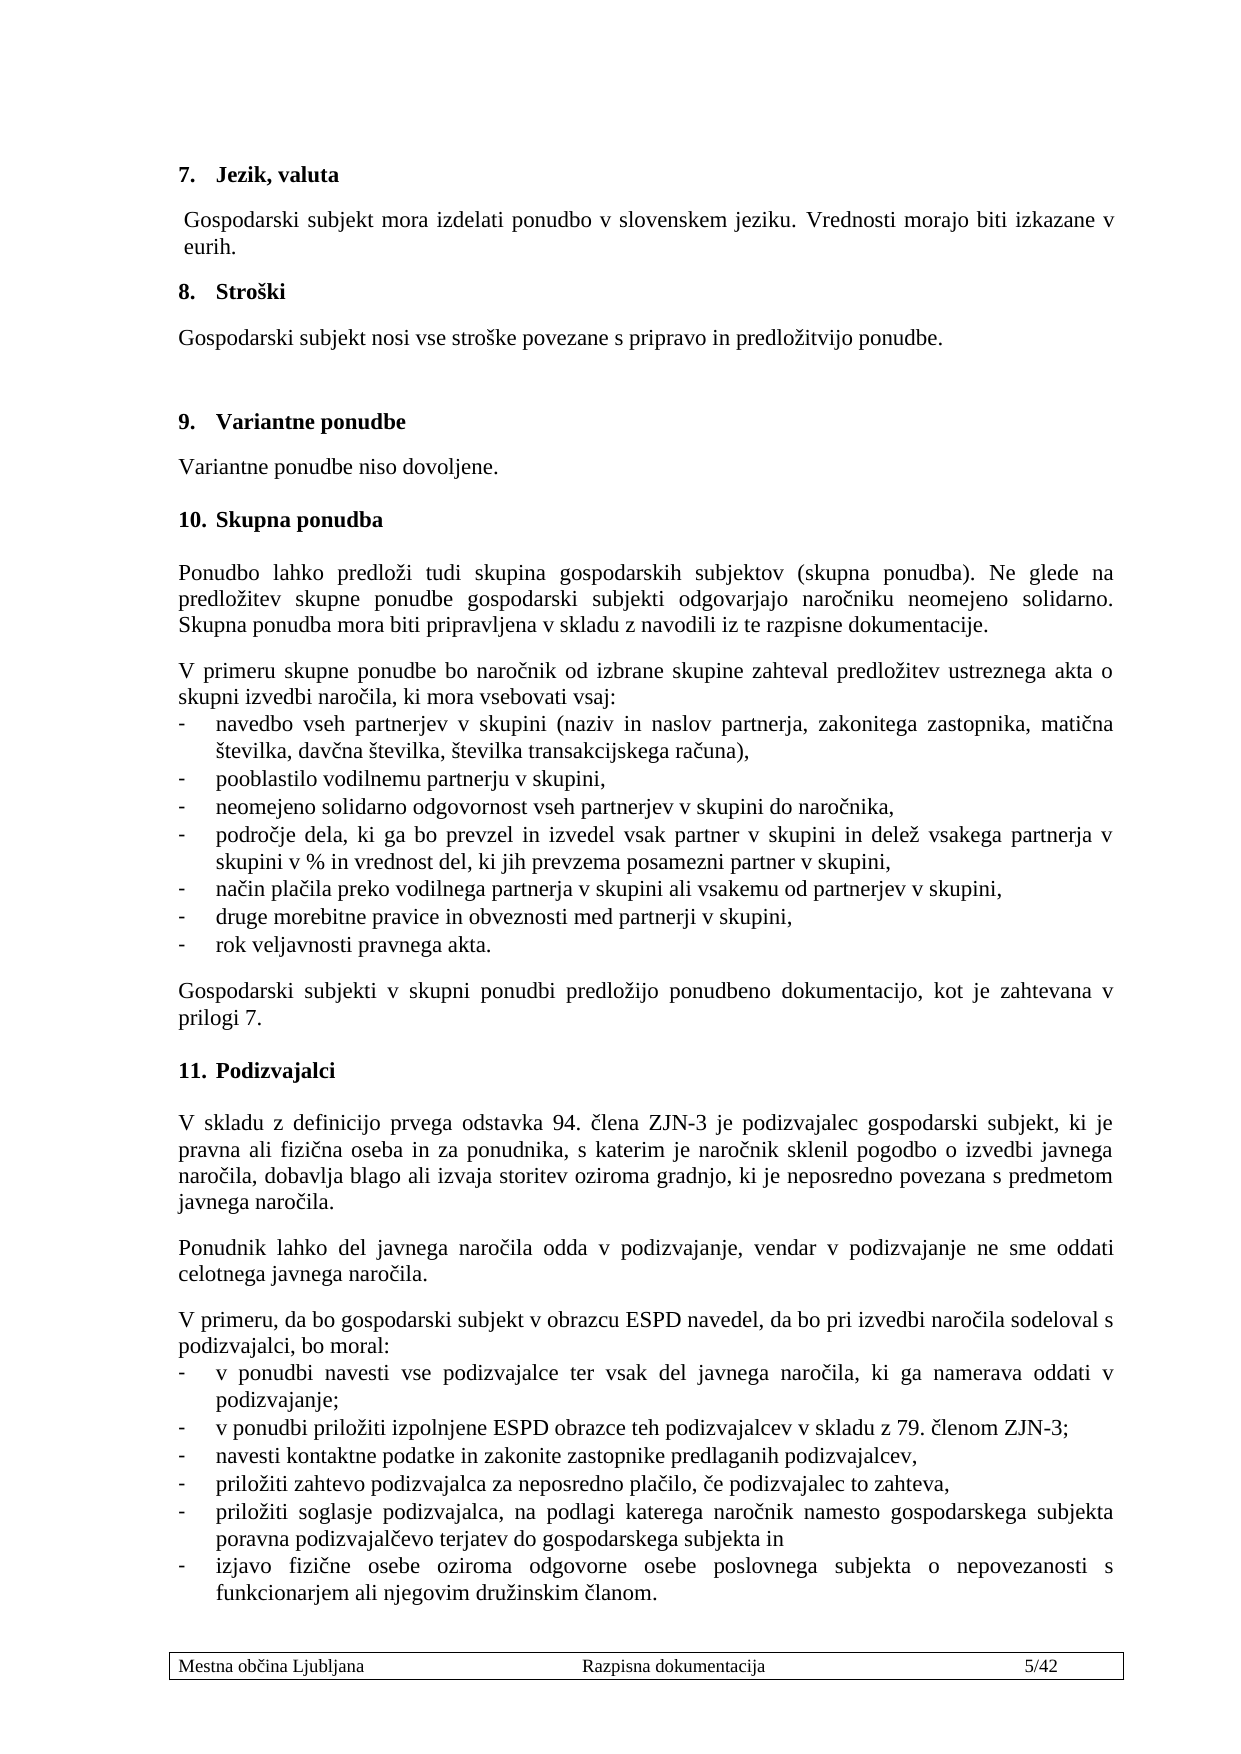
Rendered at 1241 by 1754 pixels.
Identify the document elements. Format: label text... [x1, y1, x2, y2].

text V skladu z definicijo prvega odstavka 94. člena ZJN-3 je podizvajalec gospodarski subjekt, ki je pravna ali fizična oseba in za ponudnika, s katerim je naročnik sklenil pogodbo o izvedbi javnega naročila, dobavlja blago ali izvaja storitev oziroma gradnjo, ki je neposredno povezana s predmetom javnega naročila. [178, 1109, 1115, 1215]
list navedbo vseh partnerjev v skupini (naziv in naslov partnerja, zakonitega zastopnika, matična številka, davčna številka, številka transakcijskega računa), [178, 709, 1115, 764]
list Stroški [178, 278, 1115, 305]
list v ponudbi navesti vse podizvajalce ter vsak del javnega naročila, ki ga namerava oddati v podizvajanje; [178, 1358, 1115, 1413]
list pooblastilo vodilnemu partnerju v skupini, [178, 764, 1115, 792]
list področje dela, ki ga bo prevzel in izvedel vsak partner v skupini in delež vsakega partnerja v skupini v % in vrednost del, ki jih prevzema posamezni partner v skupini, [178, 820, 1115, 874]
text Gospodarski subjekt mora izdelati ponudbo v slovenskem jeziku. Vrednosti morajo biti izkazane v eurih. [184, 206, 1115, 259]
text V primeru, da bo gospodarski subjekt v obrazcu ESPD navedel, da bo pri izvedbi naročila sodeloval s podizvajalci, bo moral: [178, 1306, 1115, 1358]
list Podizvajalci [178, 1057, 1115, 1083]
text Ponudnik lahko del javnega naročila odda v podizvajanje, vendar v podizvajanje ne sme oddati celotnega javnega naročila. [178, 1234, 1115, 1287]
list neomejeno solidarno odgovornost vseh partnerjev v skupini do naročnika, [178, 792, 1115, 820]
text Gospodarski subjekti v skupni ponudbi predložijo ponudbeno dokumentacijo, kot je zahtevana v prilogi 7. [178, 978, 1115, 1030]
text Ponudbo lahko predloži tudi skupina gospodarskih subjektov (skupna ponudba). Ne glede na predložitev skupne ponudbe gospodarski subjekti odgovarjajo naročniku neomejeno solidarno. Skupna ponudba mora biti pripravljena v skladu z navodili iz te razpisne dokumentacije. [178, 559, 1115, 638]
list rok veljavnosti pravnega akta. [178, 930, 1115, 958]
list izjavo fizične osebe oziroma odgovorne osebe poslovnega subjekta o nepovezanosti s funkcionarjem ali njegovim družinskim članom. [178, 1551, 1115, 1606]
list druge morebitne pravice in obveznosti med partnerji v skupini, [178, 902, 1115, 930]
list priložiti soglasje podizvajalca, na podlagi katerega naročnik namesto gospodarskega subjekta poravna podizvajalčevo terjatev do gospodarskega subjekta in [178, 1497, 1115, 1551]
list v ponudbi priložiti izpolnjene ESPD obrazce teh podizvajalcev v skladu z 79. členom ZJN-3; [178, 1413, 1115, 1441]
list Variantne ponudbe [178, 408, 1115, 434]
text Variantne ponudbe niso dovoljene. [178, 453, 1115, 479]
list priložiti zahtevo podizvajalca za neposredno plačilo, če podizvajalec to zahteva, [178, 1469, 1115, 1497]
text Gospodarski subjekt nosi vse stroške povezane s pripravo in predložitvijo ponudbe. [178, 324, 1115, 350]
list Jezik, valuta [178, 161, 1115, 187]
list navesti kontaktne podatke in zakonite zastopnike predlaganih podizvajalcev, [178, 1441, 1115, 1469]
list Skupna ponudba [178, 506, 1115, 532]
text V primeru skupne ponudbe bo naročnik od izbrane skupine zahteval predložitev ustreznega akta o skupni izvedbi naročila, ki mora vsebovati vsaj: [178, 657, 1115, 709]
list način plačila preko vodilnega partnerja v skupini ali vsakemu od partnerjev v skupini, [178, 874, 1115, 902]
